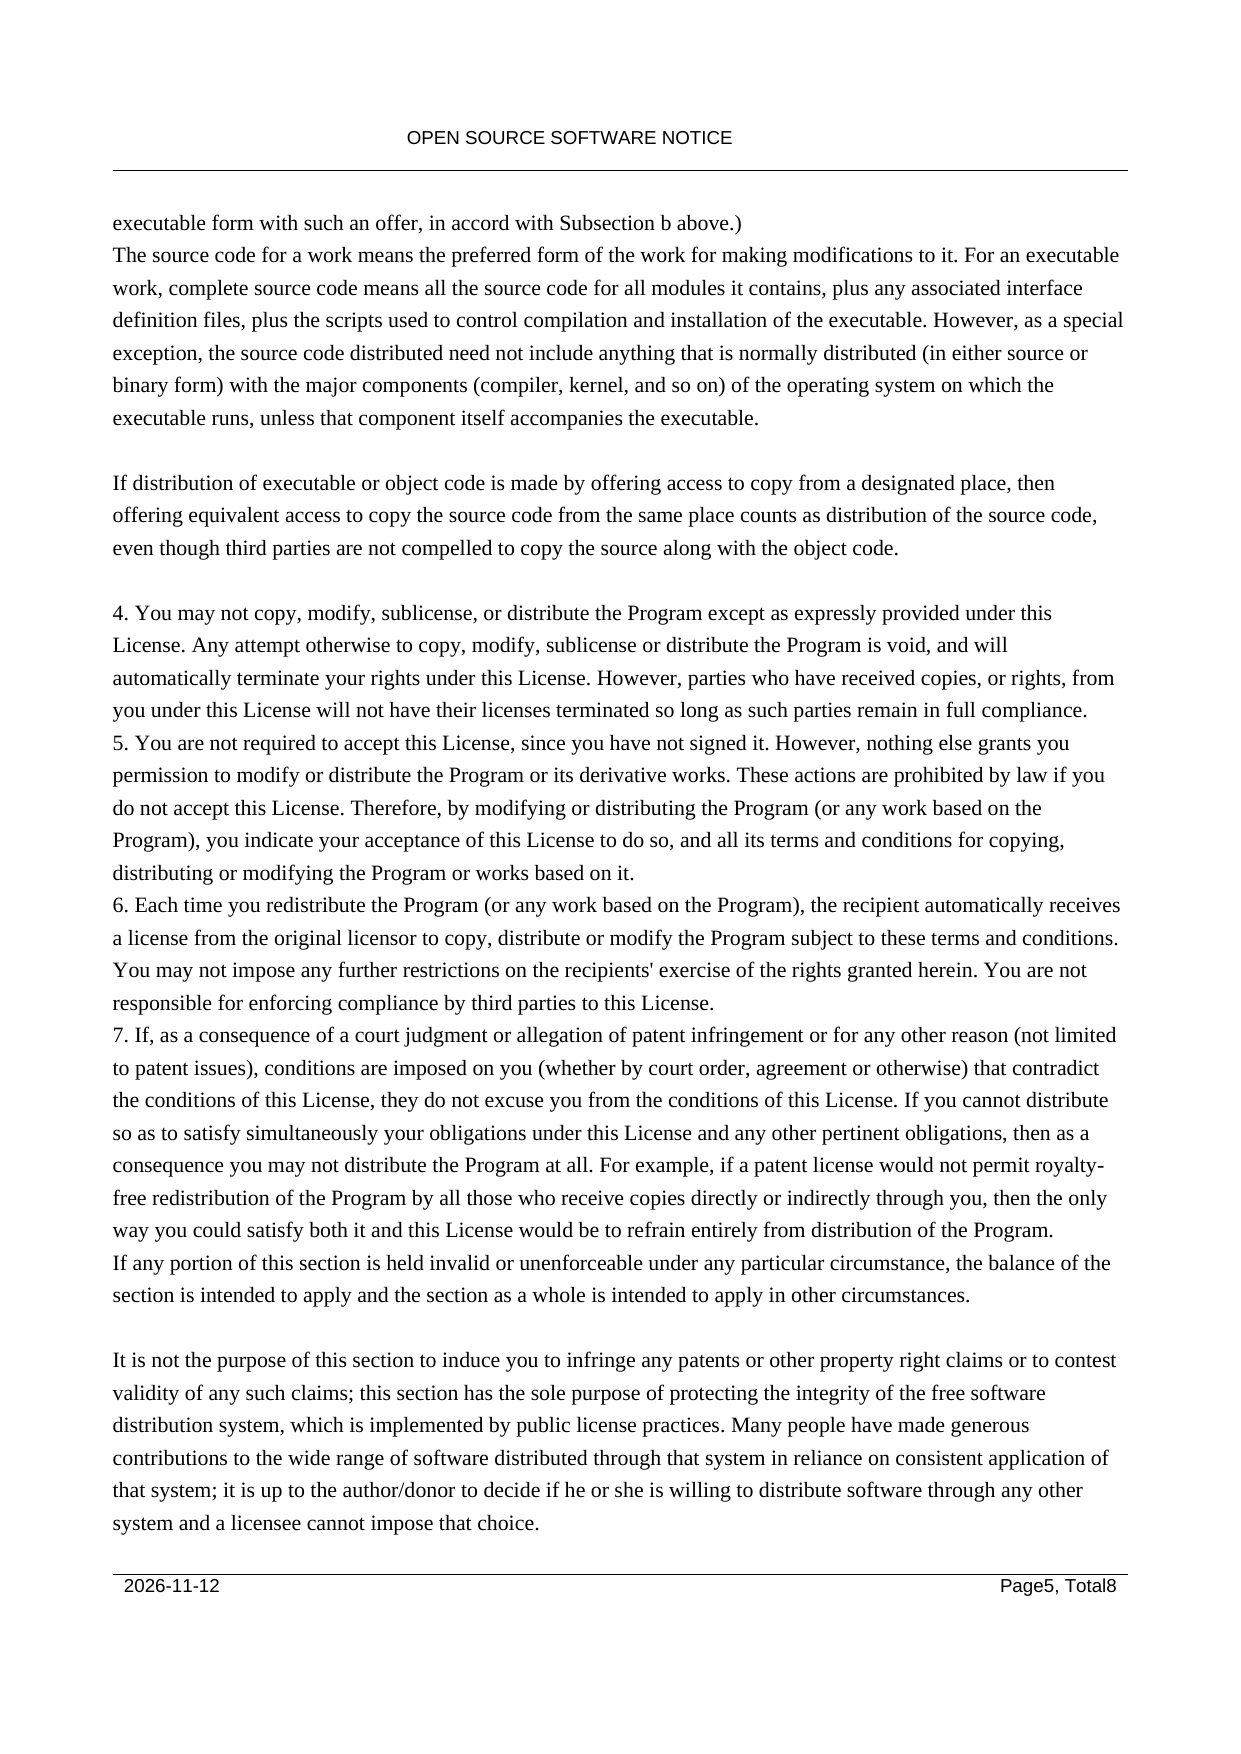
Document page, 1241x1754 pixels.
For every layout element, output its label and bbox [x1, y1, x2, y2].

text [112, 206, 1128, 1539]
